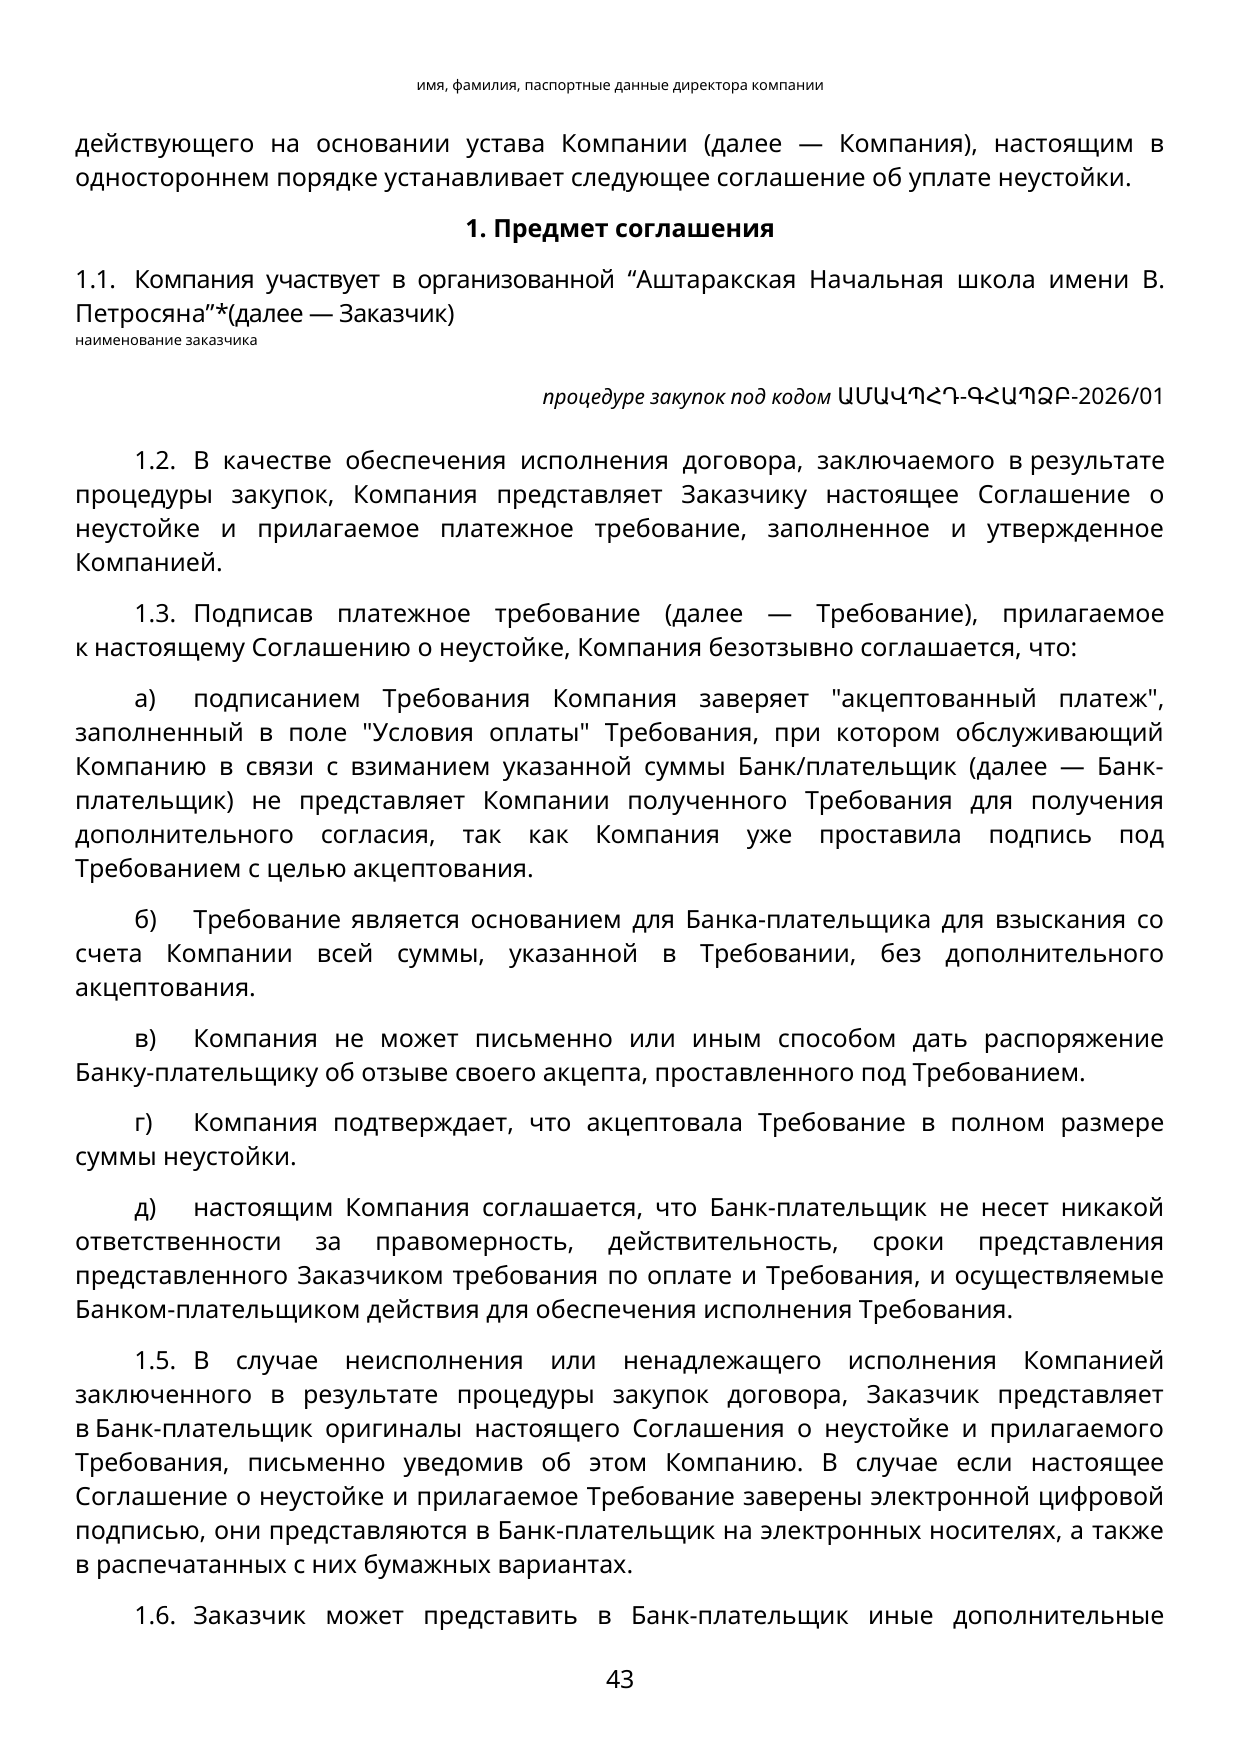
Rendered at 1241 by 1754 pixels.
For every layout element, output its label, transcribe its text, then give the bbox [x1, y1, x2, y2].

text 1.2. В качестве обеспечения исполнения договора, заключаемого в результате процедуры закупок, Компания представляет Заказчику настоящее Соглашение о неустойке и прилагаемое платежное требование, заполненное и утвержденное Компанией. [75, 443, 1165, 579]
text наименование заказчика [75, 329, 1165, 363]
text г) Компания подтверждает, что акцептовала Требование в полном размере суммы неустойки. [75, 1105, 1165, 1173]
text д) настоящим Компания соглашается, что Банк-плательщик не несет никакой ответственности за правомерность, действительность, сроки представления представленного Заказчиком требования по оплате и Требования, и осуществляемые Банком-плательщиком действия для обеспечения исполнения Требования. [75, 1190, 1165, 1326]
text 1.3. Подписав платежное требование (далее — Требование), прилагаемое к настоящему Соглашению о неустойке, Компания безотзывно соглашается, что: [75, 596, 1165, 664]
text 1. Предмет соглашения [75, 211, 1165, 244]
text 1.5. В случае неисполнения или ненадлежащего исполнения Компанией заключенного в результате процедуры закупок договора, Заказчик представляет в Банк-плательщик оригиналы настоящего Соглашения о неустойке и прилагаемого Требования, письменно уведомив об этом Компанию. В случае если настоящее Соглашение о неустойке и прилагаемое Требование заверены электронной цифровой подписью, они представляются в Банк-плательщик на электронных носителях, а также в распечатанных с них бумажных вариантах. [75, 1343, 1165, 1581]
text процедуре закупок под кодом ԱՄԱՎՊՀԴ-ԳՀԱՊՁԲ-2026/01 [75, 380, 1165, 411]
text а) подписанием Требования Компания заверяет "акцептованный платеж", заполненный в поле "Условия оплаты" Требования, при котором обслуживающий Компанию в связи с взиманием указанной суммы Банк/плательщик (далее — Банк-плательщик) не представляет Компании полученного Требования для получения дополнительного согласия, так как Компания уже проставила подпись под Требованием с целью акцептования. [75, 680, 1165, 885]
text имя, фамилия, паспортные данные директора компании [75, 75, 1165, 109]
text действующего на основании устава Компании (далее — Компания), настоящим в одностороннем порядке устанавливает следующее соглашение об уплате неустойки. [75, 126, 1165, 194]
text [75, 1598, 1165, 1632]
text 1.1. Компания участвует в организованной “Аштаракская Начальная школа имени В. Петросяна”*(далее — Заказчик) [75, 261, 1165, 329]
text в) Компания не может письменно или иным способом дать распоряжение Банку-плательщику об отзыве своего акцепта, проставленного под Требованием. [75, 1020, 1165, 1088]
text б) Требование является основанием для Банка-плательщика для взыскания со счета Компании всей суммы, указанной в Требовании, без дополнительного акцептования. [75, 901, 1165, 1003]
